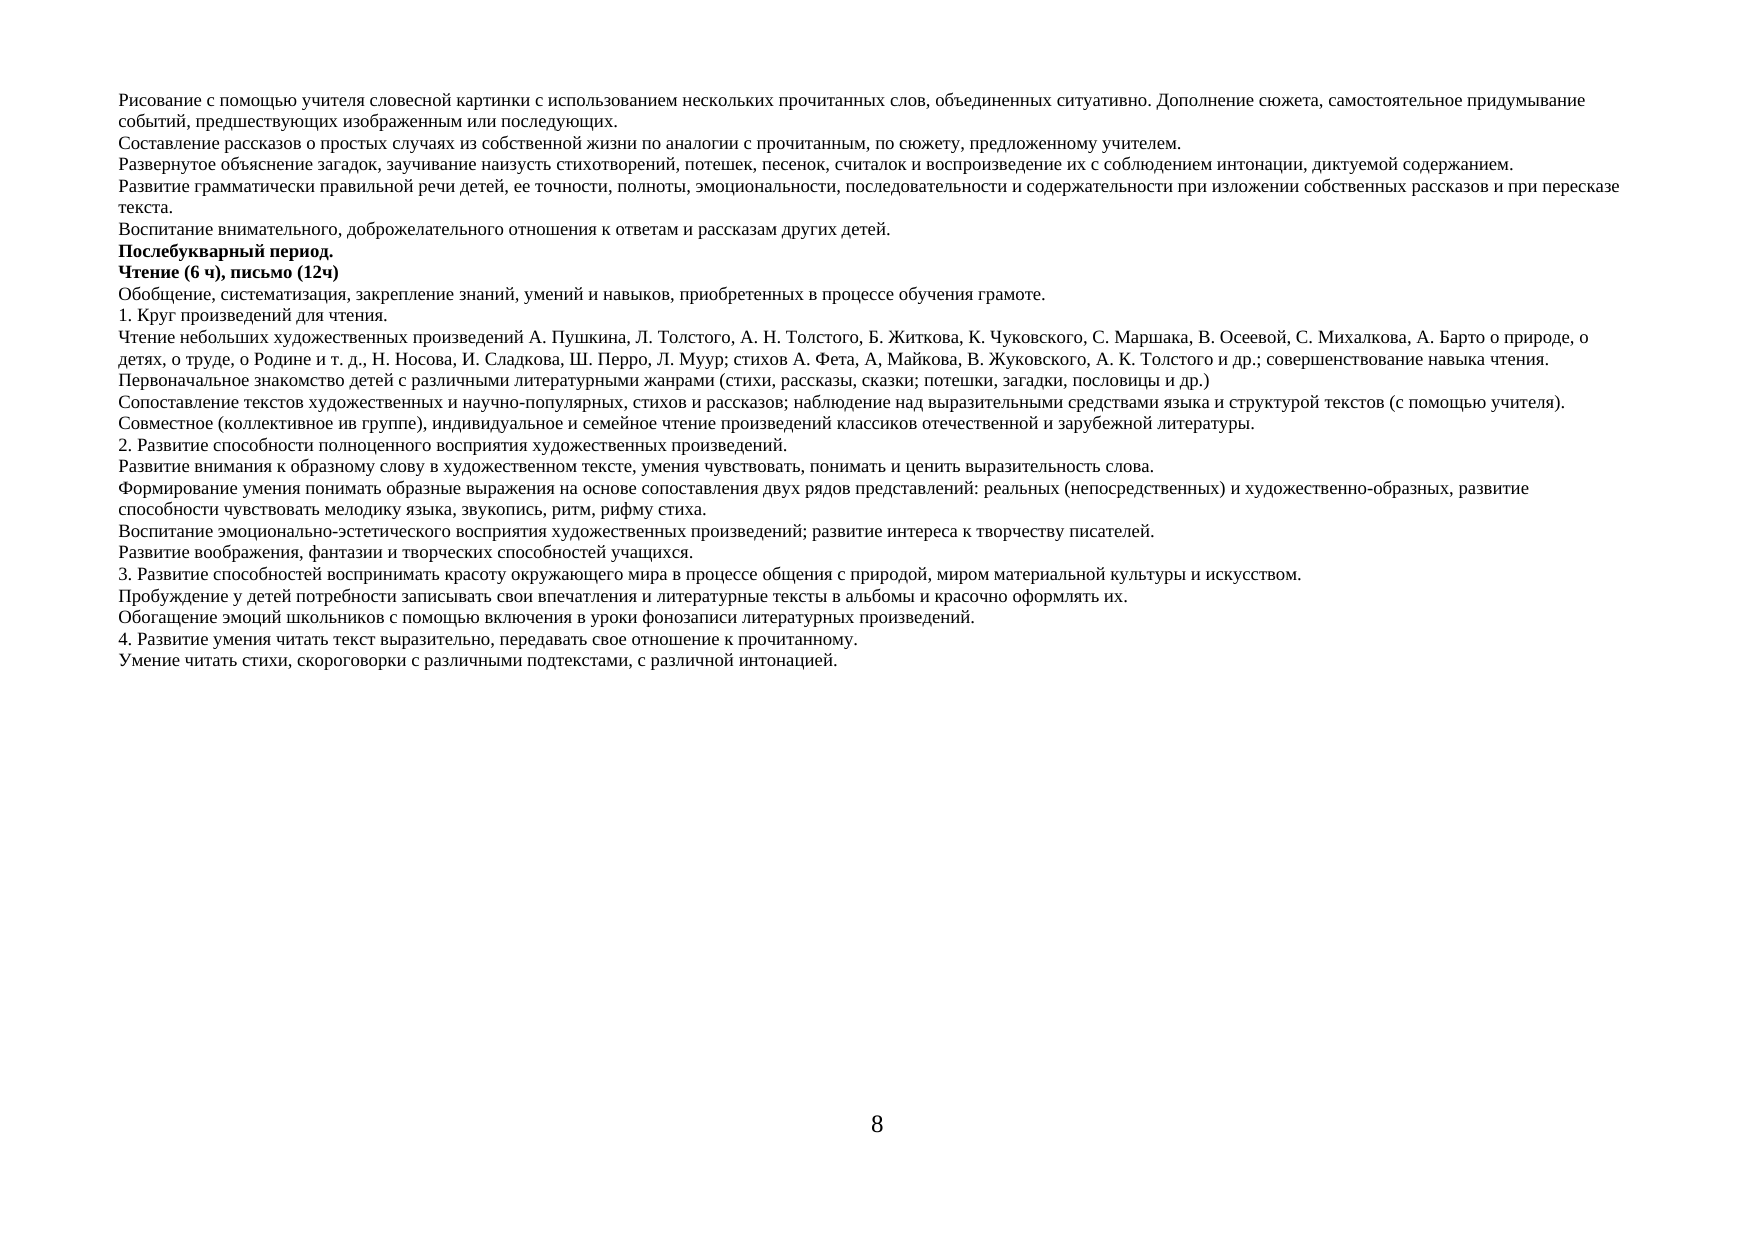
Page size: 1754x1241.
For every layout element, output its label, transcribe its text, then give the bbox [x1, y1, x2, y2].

text Воспитание эмоционально-эстетического восприятия художественных произведений; развитие интереса к творчеству писателей. [118, 520, 1636, 541]
text Послебукварный период. [118, 239, 1636, 261]
text Чтение (6 ч), письмо (12ч) [118, 261, 1636, 283]
text Чтение небольших художественных произведений А. Пушкина, Л. Толстого, А. Н. Толстого, Б. Житкова, К. Чуковского, С. Маршака, В. Осеевой, С. Михалкова, А. Барто о природе, о детях, о труде, о Родине и т. д., Н. Носова, И. Сладкова, Ш. Перро, Л. Муур; стихов А. Фета, А, Майкова, В. Жуковского, А. К. Толстого и др.; совершенствование навыка чтения. [118, 326, 1636, 369]
text Рисование с помощью учителя словесной картинки с использованием нескольких прочитанных слов, объединенных ситуативно. Дополнение сюжета, самостоятельное придумывание событий, предшествующих изображенным или последующих. [118, 89, 1636, 132]
text Формирование умения понимать образные выражения на основе сопоставления двух рядов представлений: реальных (непосредственных) и художественно-образных, развитие способности чувствовать мелодику языка, звукопись, ритм, рифму стиха. [118, 477, 1636, 520]
text Развитие внимания к образному слову в художественном тексте, умения чувствовать, понимать и ценить выразительность слова. [118, 455, 1636, 477]
text Умение читать стихи, скороговорки с различными подтекстами, с различной интонацией. [118, 649, 1636, 671]
text Совместное (коллективное ив группе), индивидуальное и семейное чтение произведений классиков отечественной и зарубежной литературы. [118, 412, 1636, 434]
text Пробуждение у детей потребности записывать свои впечатления и литературные тексты в альбомы и красочно оформлять их. [118, 584, 1636, 606]
text Сопоставление текстов художественных и научно-популярных, стихов и рассказов; наблюдение над выразительными средствами языка и структурой текстов (с помощью учителя). [118, 391, 1636, 412]
text Обогащение эмоций школьников с помощью включения в уроки фонозаписи литературных произведений. [118, 606, 1636, 628]
text 2. Развитие способности полноценного восприятия художественных произведений. [118, 434, 1636, 455]
text 4. Развитие умения читать текст выразительно, передавать свое отношение к прочитанному. [118, 628, 1636, 649]
text Развитие воображения, фантазии и творческих способностей учащихся. [118, 541, 1636, 563]
text Первоначальное знакомство детей с различными литературными жанрами (стихи, рассказы, сказки; потешки, загадки, пословицы и др.) [118, 369, 1636, 391]
text Обобщение, систематизация, закрепление знаний, умений и навыков, приобретенных в процессе обучения грамоте. [118, 283, 1636, 304]
text 1. Круг произведений для чтения. [118, 304, 1636, 326]
text 3. Развитие способностей воспринимать красоту окружающего мира в процессе общения с природой, миром материальной культуры и искусством. [118, 563, 1636, 584]
text Развернутое объяснение загадок, заучивание наизусть стихотворений, потешек, песенок, считалок и воспроизведение их с соблюдением интонации, диктуемой содержанием. [118, 153, 1636, 175]
text Развитие грамматически правильной речи детей, ее точности, полноты, эмоциональности, последовательности и содержательности при изложении собственных рассказов и при пересказе текста. [118, 175, 1636, 218]
text Составление рассказов о простых случаях из собственной жизни по аналогии с прочитанным, по сюжету, предложенному учителем. [118, 132, 1636, 153]
text Воспитание внимательного, доброжелательного отношения к ответам и рассказам других детей. [118, 218, 1636, 239]
